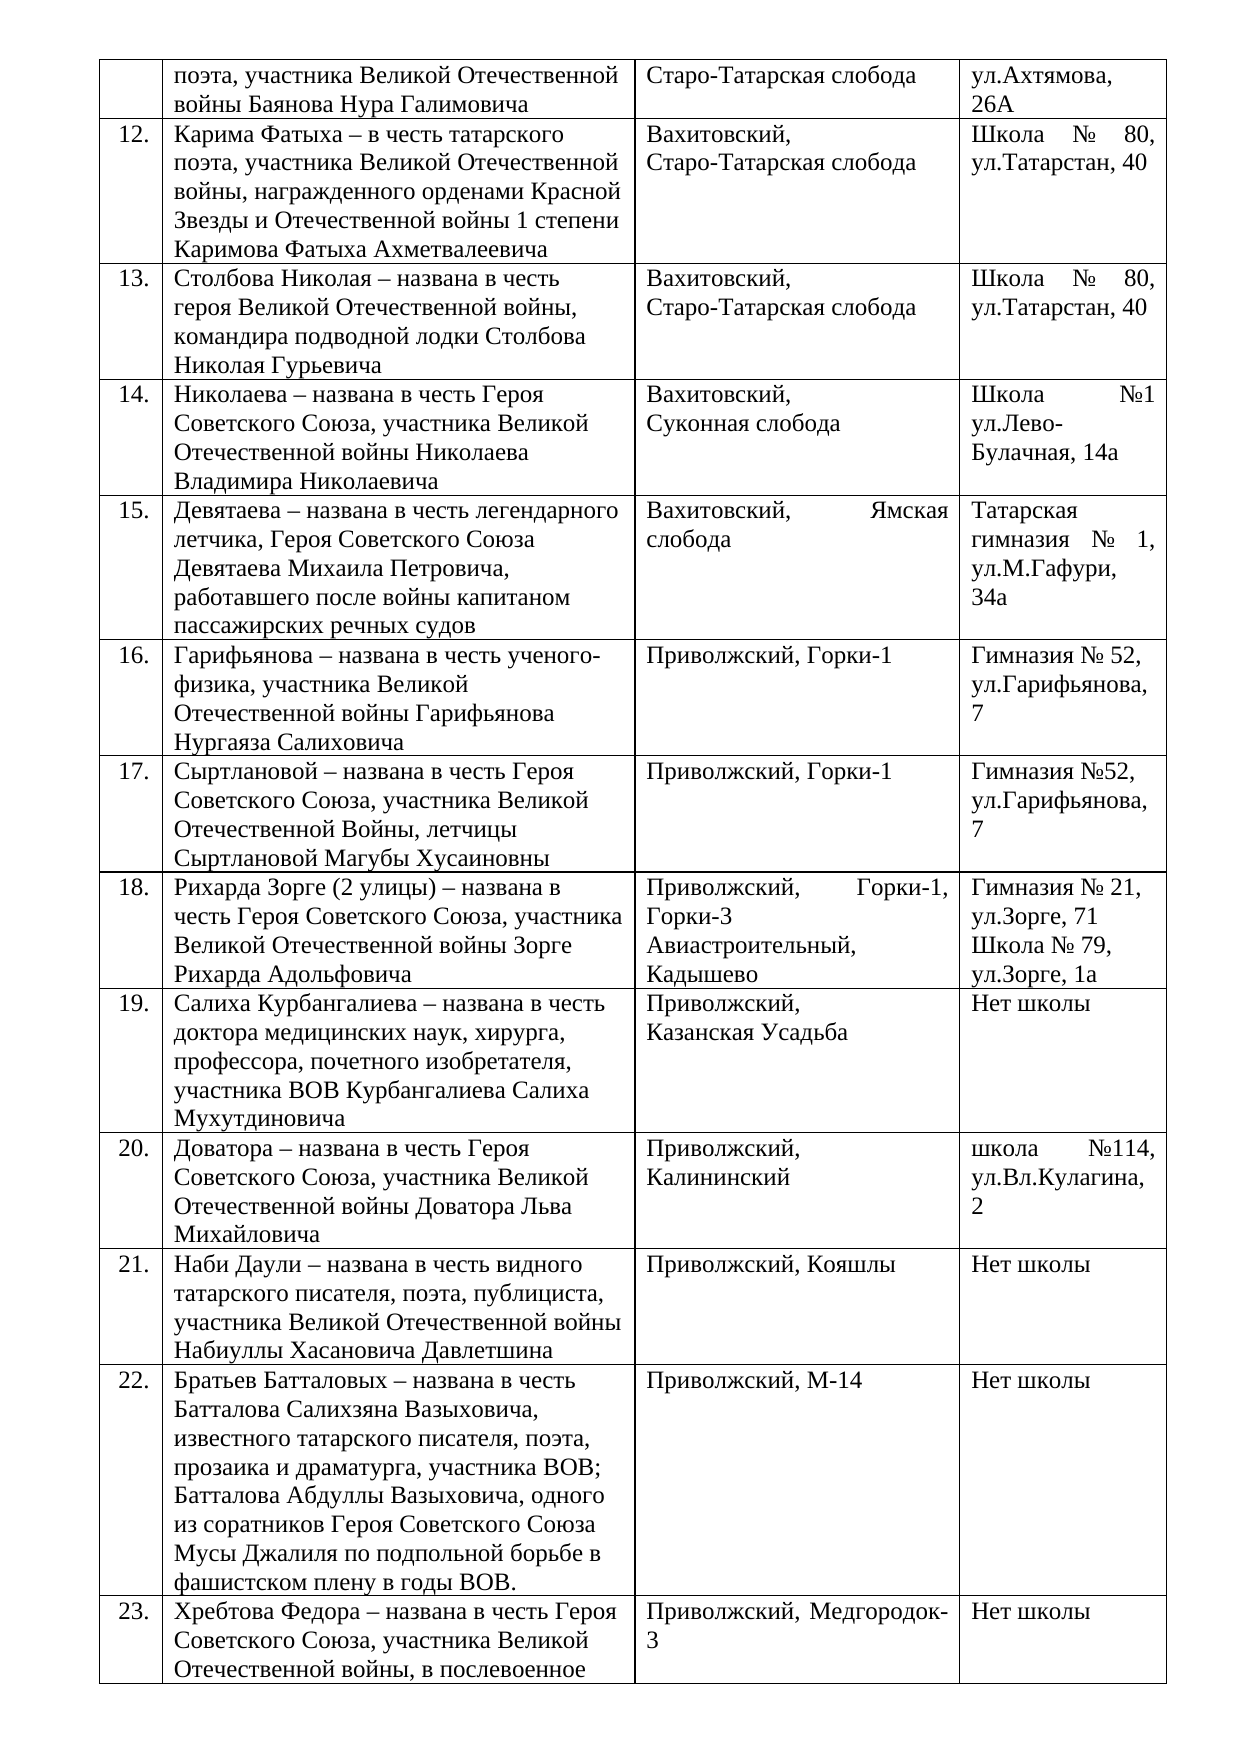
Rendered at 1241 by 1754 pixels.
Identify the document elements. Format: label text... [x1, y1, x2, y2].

table_cell Гимназия № 52, ул.Гарифьянова, 7 [960, 640, 1166, 755]
table_cell [100, 1133, 162, 1248]
table_cell Приволжский, Горки-1 [636, 640, 959, 755]
table_cell Братьев Батталовых – названа в честь Батталова Салихзяна Вазыховича, известного татарского писателя, поэта, прозаика и драматурга, участника ВОВ; Батталова Абдуллы Вазыховича, одного из соратников Героя Советского Союза Мусы Джалиля по подпольной борьбе в фашистском плену в годы ВОВ. [163, 1365, 634, 1595]
table_cell Приволжский, Горки-1 [636, 756, 959, 871]
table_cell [960, 60, 1166, 118]
table_cell Вахитовский, Старо-Татарская слобода [636, 264, 959, 378]
table_cell Николаева – названа в честь Героя Советского Союза, участника Великой Отечественной войны Николаева Владимира Николаевича [163, 380, 634, 494]
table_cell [636, 1596, 959, 1683]
table_cell [100, 873, 162, 987]
table_cell [100, 989, 162, 1132]
table_cell Татарская гимназия № 1, ул.М.Гафури, 34а [960, 496, 1166, 639]
table_cell [100, 1365, 162, 1595]
table_cell [100, 1249, 162, 1364]
table_cell Нет школы [960, 989, 1166, 1132]
table_cell Вахитовский, Ямская слобода [636, 496, 959, 639]
table_cell Гимназия № 21, ул.Зорге, 71 Школа № 79, ул.Зорге, 1а [960, 873, 1166, 987]
table_cell Карима Фатыха – в честь татарского поэта, участника Великой Отечественной войны, награжденного орденами Красной Звезды и Отечественной войны 1 степени Каримова Фатыха Ахметвалеевича [163, 119, 634, 262]
table_cell [100, 640, 162, 755]
table_cell [100, 119, 162, 262]
table_cell [100, 264, 162, 378]
table_cell Приволжский, Калининский [636, 1133, 959, 1248]
table_cell Наби Даули – названа в честь видного татарского писателя, поэта, публициста, участника Великой Отечественной войны Набиуллы Хасановича Давлетшина [163, 1249, 634, 1364]
table_cell Приволжский, Кояшлы [636, 1249, 959, 1364]
table_cell Гимназия №52, ул.Гарифьянова, 7 [960, 756, 1166, 871]
table_cell Школа № 80, ул.Татарстан, 40 [960, 119, 1166, 262]
table_cell Вахитовский, Суконная слобода [636, 380, 959, 494]
table_cell Приволжский, Горки-1, Горки-3 Авиастроительный, Кадышево [636, 873, 959, 987]
table_cell Приволжский, Казанская Усадьба [636, 989, 959, 1132]
table_cell Школа № 80, ул.Татарстан, 40 [960, 264, 1166, 378]
table_cell Сыртлановой – названа в честь Героя Советского Союза, участника Великой Отечественной Войны, летчицы Сыртлановой Магубы Хусаиновны [163, 756, 634, 871]
table_cell [100, 60, 162, 118]
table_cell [636, 119, 959, 262]
table_cell Нет школы [960, 1596, 1166, 1683]
table_cell Доватора – названа в честь Героя Советского Союза, участника Великой Отечественной войны Доватора Льва Михайловича [163, 1133, 634, 1248]
table_cell Рихарда Зорге (2 улицы) – названа в честь Героя Советского Союза, участника Великой Отечественной войны Зорге Рихарда Адольфовича [163, 873, 634, 987]
table_cell Школа №1 ул.Лево-Булачная, 14а [960, 380, 1166, 494]
table_cell школа №114, ул.Вл.Кулагина, 2 [960, 1133, 1166, 1248]
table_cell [163, 1596, 634, 1683]
table_cell Салиха Курбангалиева – названа в честь доктора медицинских наук, хирурга, профессора, почетного изобретателя, участника ВОВ Курбангалиева Салиха Мухутдиновича [163, 989, 634, 1132]
table_cell Нет школы [960, 1365, 1166, 1595]
table_cell [100, 496, 162, 639]
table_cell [163, 60, 634, 118]
table_cell [100, 1596, 162, 1683]
table_cell Девятаева – названа в честь легендарного летчика, Героя Советского Союза Девятаева Михаила Петровича, работавшего после войны капитаном пассажирских речных судов [163, 496, 634, 639]
table_cell Приволжский, М-14 [636, 1365, 959, 1595]
table_cell Гарифьянова – названа в честь ученого-физика, участника Великой Отечественной войны Гарифьянова Нургаяза Салиховича [163, 640, 634, 755]
table_cell [100, 380, 162, 494]
table_cell Нет школы [960, 1249, 1166, 1364]
table_cell Столбова Николая – названа в честь героя Великой Отечественной войны, командира подводной лодки Столбова Николая Гурьевича [163, 264, 634, 378]
table_cell [100, 756, 162, 871]
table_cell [636, 60, 959, 118]
